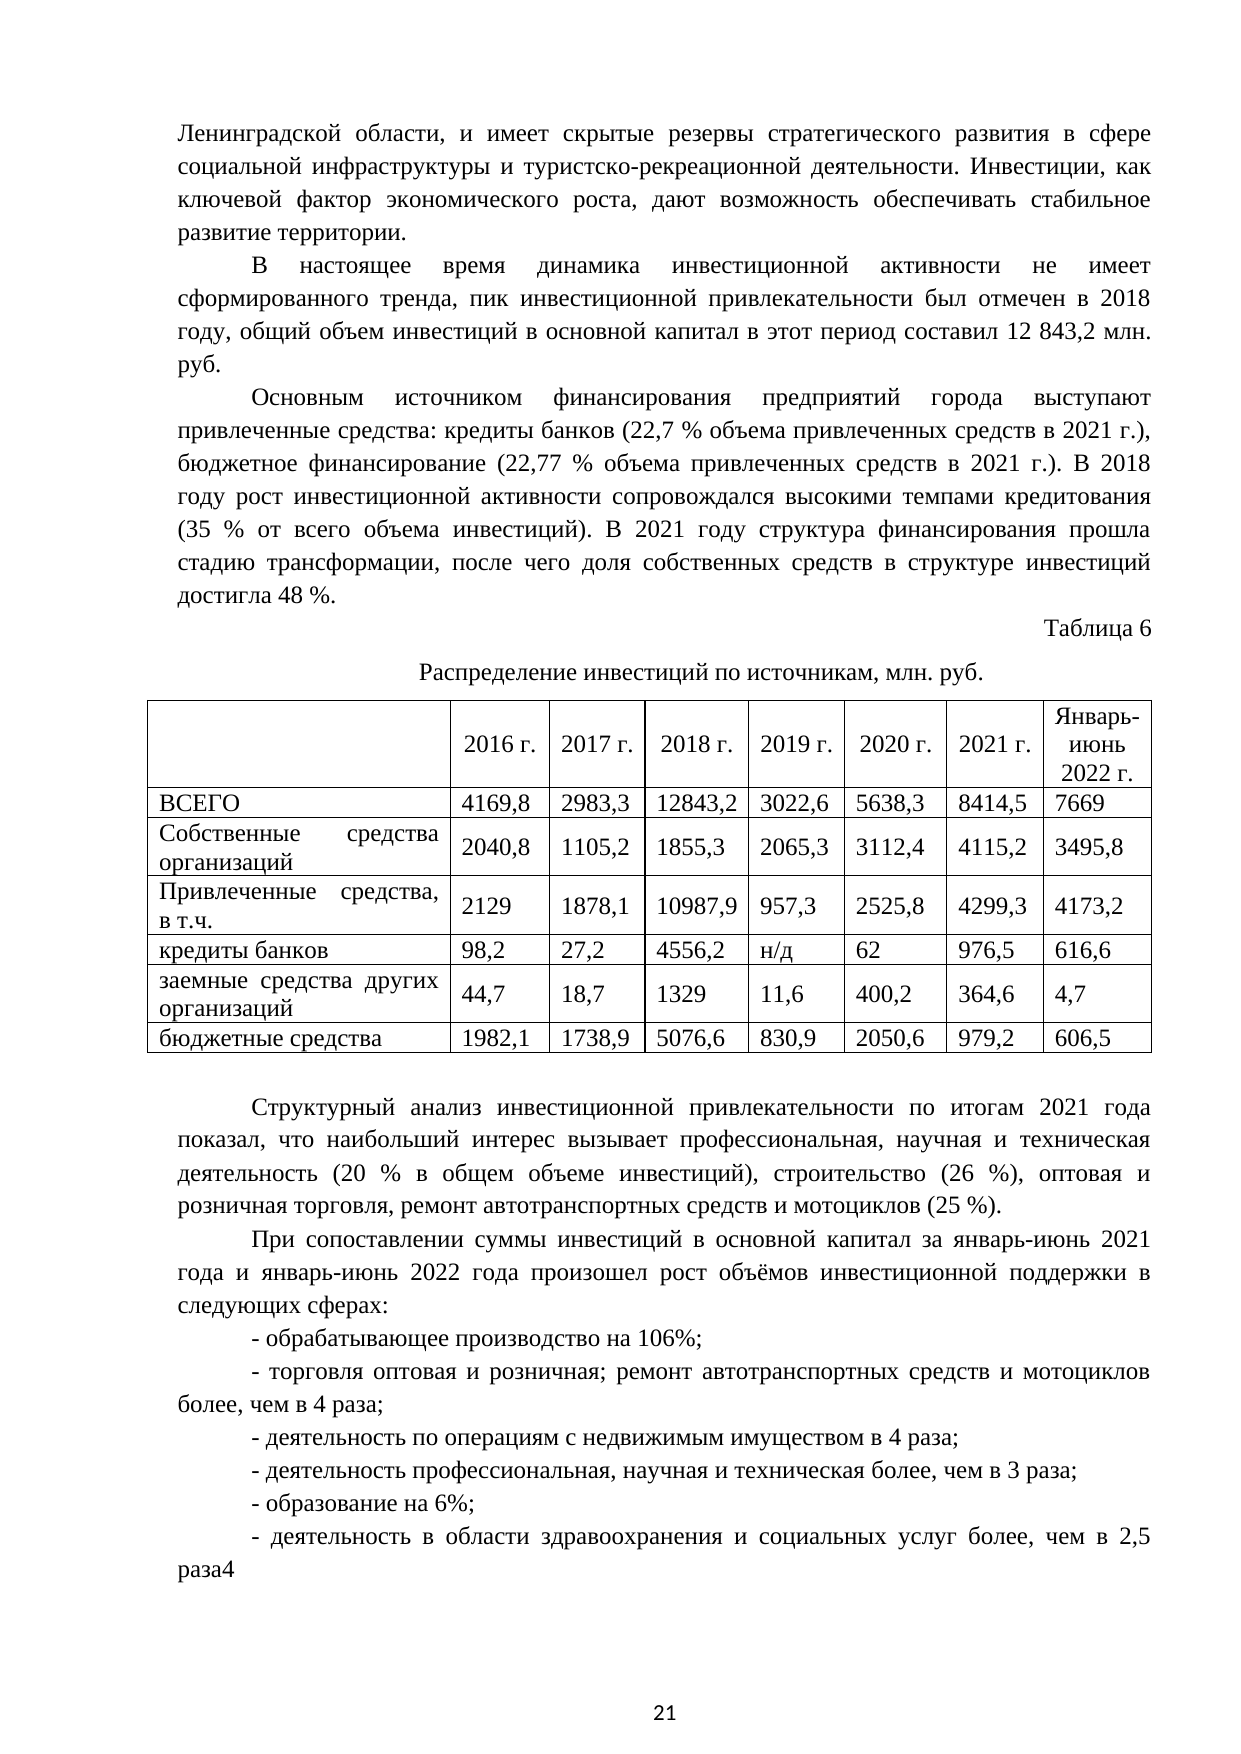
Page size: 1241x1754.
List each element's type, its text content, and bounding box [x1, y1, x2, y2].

table_cell кредиты банков [148, 935, 450, 964]
text Таблица 6 [177, 613, 1152, 642]
table_cell 830,9 [749, 1023, 844, 1052]
table_cell 11,6 [749, 965, 844, 1022]
table_cell н/д [749, 935, 844, 964]
table_cell 976,5 [947, 935, 1043, 964]
table_cell 3495,8 [1044, 818, 1151, 875]
table_cell 616,6 [1044, 935, 1151, 964]
table_cell 1329 [646, 965, 748, 1022]
table_header [148, 701, 450, 787]
table_cell 2129 [451, 876, 549, 934]
table_header 2021 г. [947, 701, 1043, 787]
table_cell 4169,8 [451, 788, 549, 817]
table_cell Собственные средства организаций [148, 818, 450, 875]
table_cell бюджетные средства [148, 1023, 450, 1052]
text - деятельность профессиональная, научная и техническая более, чем в 3 раза; [177, 1455, 1152, 1483]
table_cell 400,2 [845, 965, 946, 1022]
table_cell 10987,9 [646, 876, 748, 934]
text При сопоставлении суммы инвестиций в основной капитал за январь-июнь 2021 года и январь-июнь 2022 года произошел рост объёмов инвестиционной поддержки в следующих сферах: [177, 1224, 1152, 1318]
table_cell 4173,2 [1044, 876, 1151, 934]
table_cell 18,7 [550, 965, 644, 1022]
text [177, 118, 1152, 246]
table_cell 2983,3 [550, 788, 644, 817]
text Основным источником финансирования предприятий города выступают привлеченные средства: кредиты банков (22,7 % объема привлеченных средств в 2021 г.), бюджетное финансирование (22,77 % объема привлеченных средств в 2021 г.). В 2018 году рост инвестиционной активности сопровождался высокими темпами кредитования (35 % от всего объема инвестиций). В 2021 году структура финансирования прошла стадию трансформации, после чего доля собственных средств в структуре инвестиций достигла 48 %. [177, 382, 1152, 609]
text - деятельность по операциям с недвижимым имуществом в 4 раза; [177, 1422, 1152, 1451]
text Структурный анализ инвестиционной привлекательности по итогам 2021 года показал, что наибольший интерес вызывает профессиональная, научная и техническая деятельность (20 % в общем объеме инвестиций), строительство (26 %), оптовая и розничная торговля, ремонт автотранспортных средств и мотоциклов (25 %). [177, 1092, 1152, 1219]
table_cell 1982,1 [451, 1023, 549, 1052]
table_cell заемные средства других организаций [148, 965, 450, 1022]
table_cell 2525,8 [845, 876, 946, 934]
table_cell 1105,2 [550, 818, 644, 875]
text - деятельность в области здравоохранения и социальных услуг более, чем в 2,5 раза4 [177, 1521, 1152, 1583]
table_header 2017 г. [550, 701, 644, 787]
table_cell 3022,6 [749, 788, 844, 817]
table_cell 1878,1 [550, 876, 644, 934]
table_cell Привлеченные средства, в т.ч. [148, 876, 450, 934]
table_cell 3112,4 [845, 818, 946, 875]
table_cell 27,2 [550, 935, 644, 964]
table_cell 4115,2 [947, 818, 1043, 875]
table_cell 12843,2 [646, 788, 748, 817]
table_cell 2040,8 [451, 818, 549, 875]
table_cell 5076,6 [646, 1023, 748, 1052]
table_cell 957,3 [749, 876, 844, 934]
table_header Январь-июнь 2022 г. [1044, 701, 1151, 787]
text Распределение инвестиций по источникам, млн. руб. [177, 657, 1152, 685]
table_cell 4299,3 [947, 876, 1043, 934]
table_cell 98,2 [451, 935, 549, 964]
table_cell 364,6 [947, 965, 1043, 1022]
table_cell 4,7 [1044, 965, 1151, 1022]
table_header 2018 г. [646, 701, 748, 787]
table_cell 606,5 [1044, 1023, 1151, 1052]
table_cell 5638,3 [845, 788, 946, 817]
table_cell 2050,6 [845, 1023, 946, 1052]
text - образование на 6%; [177, 1488, 1152, 1517]
table_cell 1738,9 [550, 1023, 644, 1052]
table_cell 7669 [1044, 788, 1151, 817]
table_header 2016 г. [451, 701, 549, 787]
table_cell 2065,3 [749, 818, 844, 875]
table_header 2019 г. [749, 701, 844, 787]
table_cell 4556,2 [646, 935, 748, 964]
table_cell 8414,5 [947, 788, 1043, 817]
text - обрабатывающее производство на 106%; [177, 1323, 1152, 1351]
table_cell 44,7 [451, 965, 549, 1022]
table_cell 62 [845, 935, 946, 964]
table_cell 1855,3 [646, 818, 748, 875]
table_cell ВСЕГО [148, 788, 450, 817]
text - торговля оптовая и розничная; ремонт автотранспортных средств и мотоциклов более, чем в 4 раза; [177, 1356, 1152, 1417]
table_cell 979,2 [947, 1023, 1043, 1052]
text В настоящее время динамика инвестиционной активности не имеет сформированного тренда, пик инвестиционной привлекательности был отмечен в 2018 году, общий объем инвестиций в основной капитал в этот период составил 12 843,2 млн. руб. [177, 250, 1152, 378]
table_header 2020 г. [845, 701, 946, 787]
